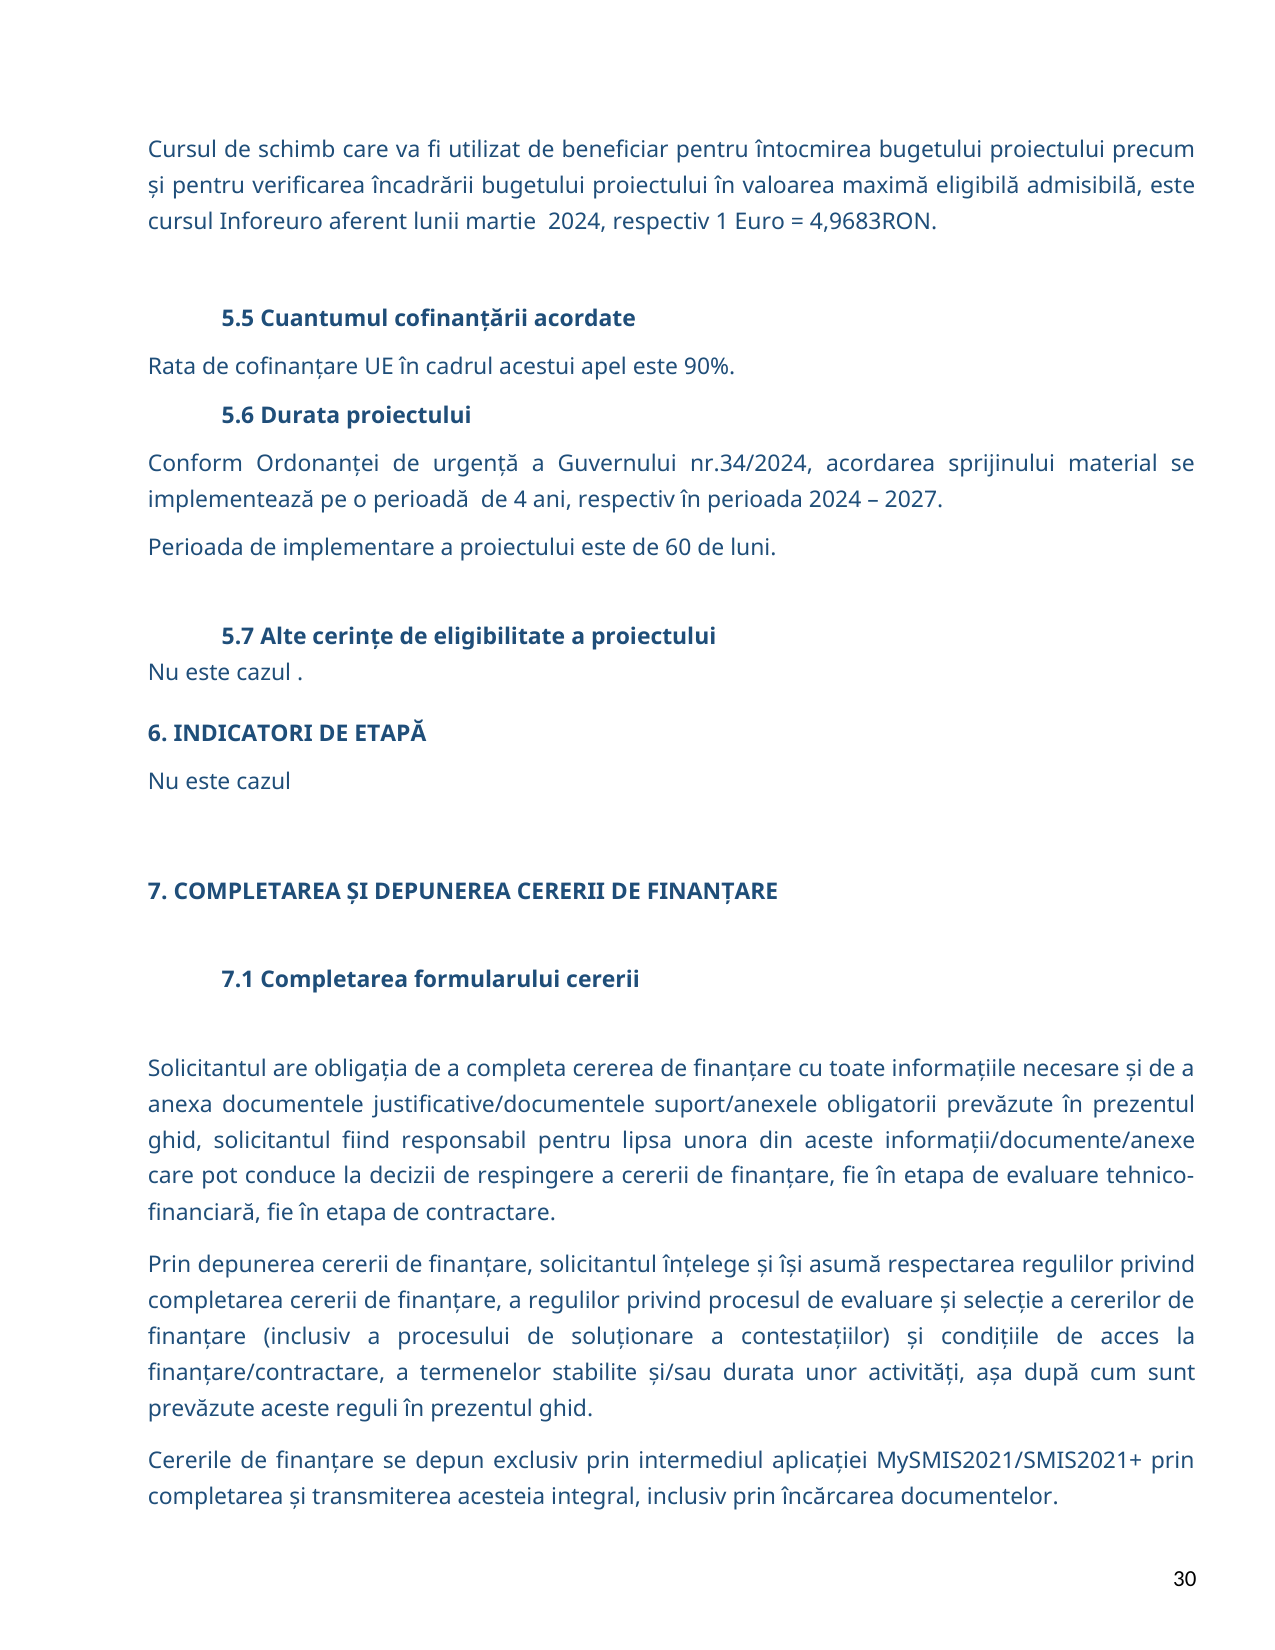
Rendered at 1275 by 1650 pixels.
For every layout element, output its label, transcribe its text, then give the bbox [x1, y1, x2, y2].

text Nu este cazul . [148, 656, 1196, 687]
subtitle Perioada de implementare a proiectului este de 60 de luni. [148, 531, 1196, 563]
subtitle 7.1 Completarea formularului cererii [148, 963, 1196, 994]
text Cursul de schimb care va fi utilizat de beneficiar pentru întocmirea bugetului proiectului precum și pentru verificarea încadrării bugetului proiectului în valoarea maximă eligibilă admisibilă, este cursul Inforeuro aferent lunii martie 2024, respectiv 1 Euro = 4,9683RON. [148, 133, 1196, 236]
subtitle 5.7 Alte cerințe de eligibilitate a proiectului [148, 620, 1196, 651]
subtitle 7. COMPLETAREA ȘI DEPUNEREA CERERII DE FINANȚARE [148, 874, 1196, 906]
text Rata de cofinanțare UE în cadrul acestui apel este 90%. [148, 350, 1196, 381]
subtitle 5.6 Durata proiectului [148, 398, 1196, 430]
text Prin depunerea cererii de finanțare, solicitantul înțelege și își asumă respectarea regulilor privind completarea cererii de finanțare, a regulilor privind procesul de evaluare și selecție a cererilor de finanțare (inclusiv a procesului de soluționare a contestațiilor) și condițiile de acces la finanțare/contractare, a termenelor stabilite și/sau durata unor activități, așa după cum sunt prevăzute aceste reguli în prezentul ghid. [148, 1248, 1196, 1423]
list Conform Ordonanței de urgență a Guvernului nr.34/2024, acordarea sprijinului material se implementează pe o perioadă de 4 ani, respectiv în perioada 2024 – 2027. [148, 447, 1196, 514]
text Cererile de finanțare se depun exclusiv prin intermediul aplicației MySMIS2021/SMIS2021+ prin completarea și transmiterea acesteia integral, inclusiv prin încărcarea documentelor. [148, 1444, 1196, 1512]
subtitle 6. INDICATORI DE ETAPĂ [148, 717, 1196, 748]
text Solicitantul are obligația de a completa cererea de finanțare cu toate informațiile necesare și de a anexa documentele justificative/documentele suport/anexele obligatorii prevăzute în prezentul ghid, solicitantul fiind responsabil pentru lipsa unora din aceste informații/documente/anexe care pot conduce la decizii de respingere a cererii de finanțare, fie în etapa de evaluare tehnico-financiară, fie în etapa de contractare. [148, 1052, 1196, 1227]
subtitle 5.5 Cuantumul cofinanțării acordate [148, 302, 1196, 333]
text Nu este cazul [148, 765, 1196, 796]
